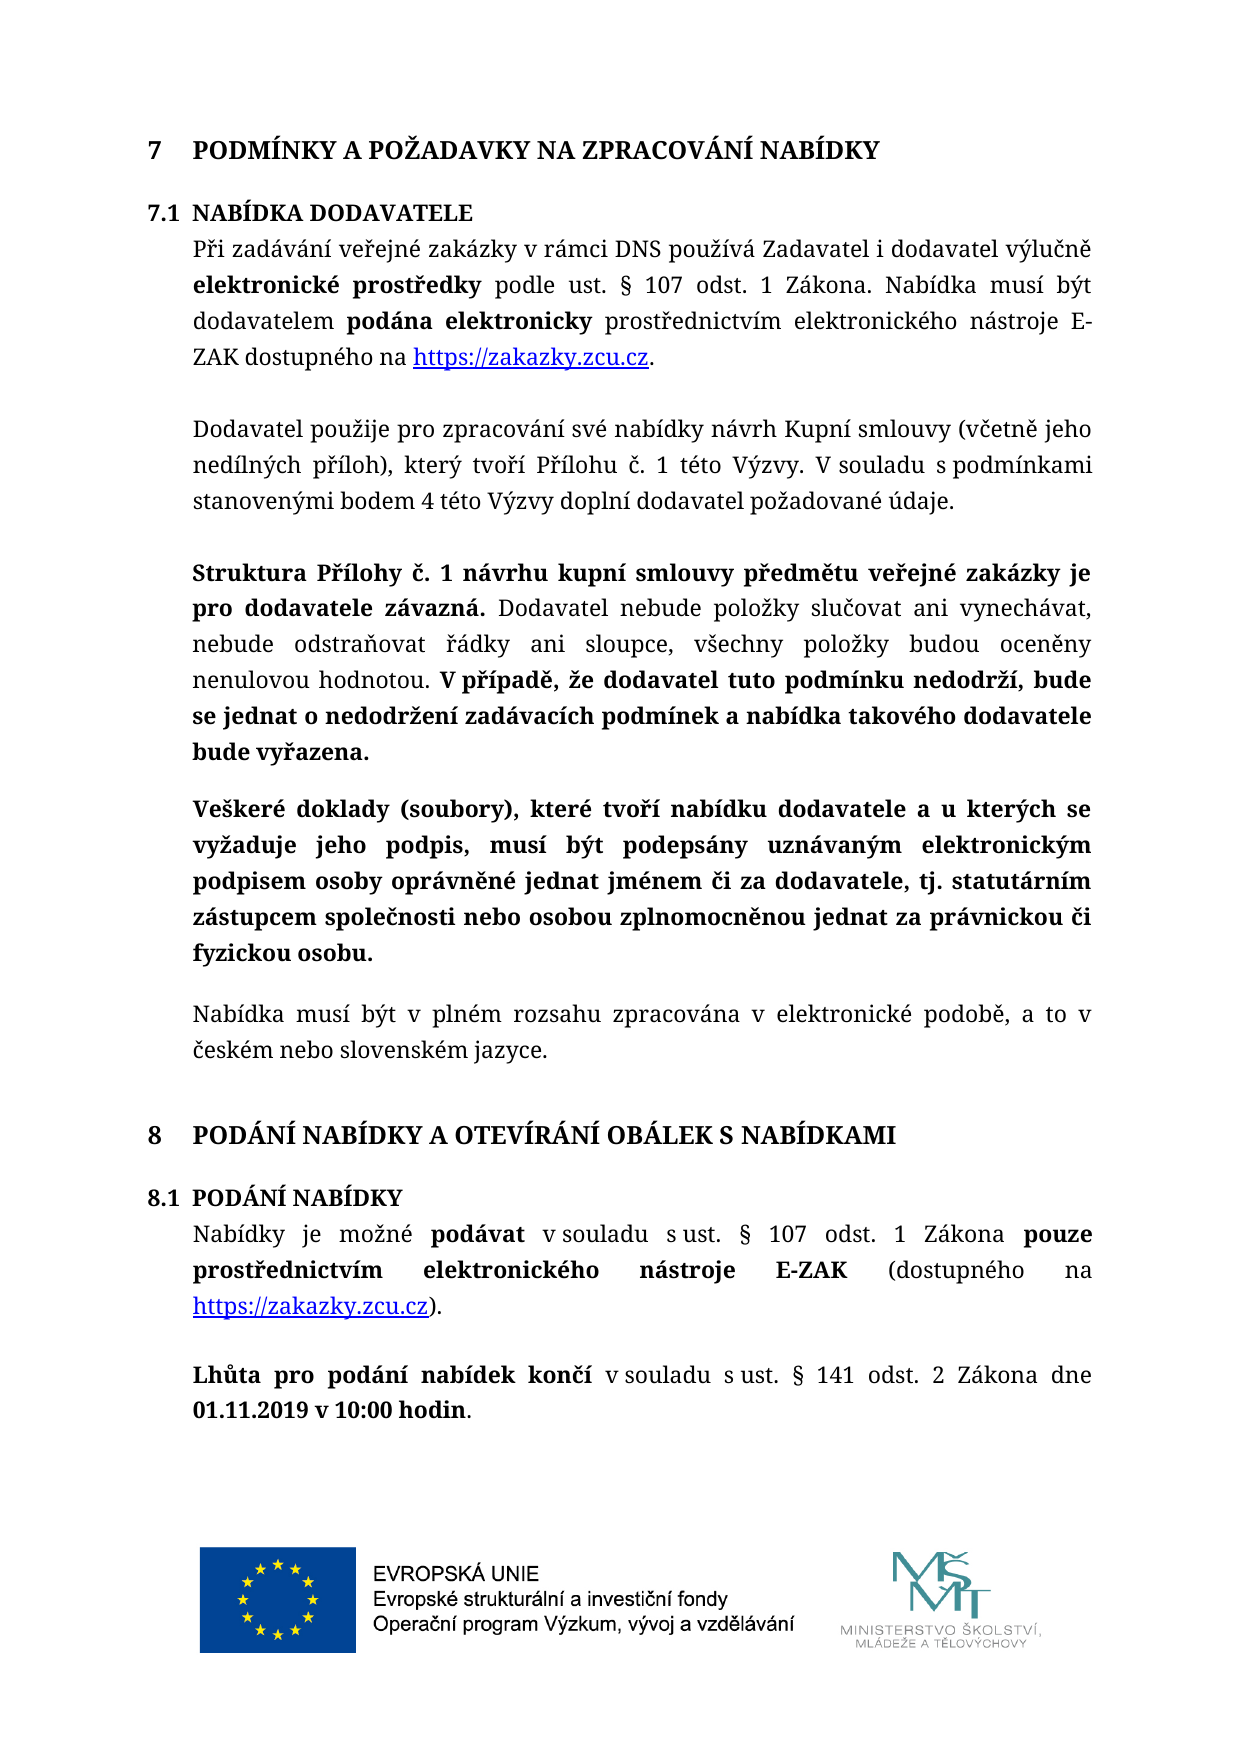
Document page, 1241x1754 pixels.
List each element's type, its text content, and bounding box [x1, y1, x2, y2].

text Lhůta pro podání nabídek končí v souladu s ust. § 141 odst. 2 Zákona dne 01.11.2019 v 10:00 hodin. [193, 1358, 1093, 1426]
text Dodavatel použije pro zpracování své nabídky návrh Kupní smlouvy (včetně jeho nedílných příloh), který tvoří Přílohu č. 1 této Výzvy. V souladu s podmínkami stanovenými bodem 4 této Výzvy doplní dodavatel požadované údaje. [193, 413, 1093, 516]
text Nabídka musí být v plném rozsahu zpracována v elektronické podobě, a to v českém nebo slovenském jazyce. [192, 998, 1093, 1065]
subtitle NABÍDKA DODAVATELE [147, 197, 1093, 228]
subtitle PODÁNÍ NABÍDKY [147, 1182, 1093, 1213]
subtitle PODÁNÍ NABÍDKY A OTEVÍRÁNÍ OBÁLEK S NABÍDKAMI [148, 1118, 1093, 1152]
text Veškeré doklady (soubory), které tvoří nabídku dodavatele a u kterých se vyžaduje jeho podpis, musí být podepsány uznávaným elektronickým podpisem osoby oprávněné jednat jménem či za dodavatele, tj. statutárním zástupcem společnosti nebo osobou zplnomocněnou jednat za právnickou či fyzickou osobu. [193, 793, 1093, 968]
picture [147, 1495, 1093, 1705]
text Při zadávání veřejné zakázky v rámci DNS používá Zadavatel i dodavatel výlučně elektronické prostředky podle ust. § 107 odst. 1 Zákona. Nabídka musí být dodavatelem podána elektronicky prostřednictvím elektronického nástroje E-ZAK dostupného na https://zakazky.zcu.cz. [193, 233, 1093, 372]
text Nabídky je možné podávat v souladu s ust. § 107 odst. 1 Zákona pouze prostřednictvím elektronického nástroje E-ZAK (dostupného na https://zakazky.zcu.cz). [193, 1218, 1093, 1321]
subtitle PODMÍNKY A POŽADAVKY NA ZPRACOVÁNÍ NABÍDKY [148, 133, 1093, 167]
text Struktura Přílohy č. 1 návrhu kupní smlouvy předmětu veřejné zakázky je pro dodavatele závazná. Dodavatel nebude položky slučovat ani vynechávat, nebude odstraňovat řádky ani sloupce, všechny položky budou oceněny nenulovou hodnotou. V případě, že dodavatel tuto podmínku nedodrží, bude se jednat o nedodržení zadávacích podmínek a nabídka takového dodavatele bude vyřazena. [192, 556, 1093, 767]
